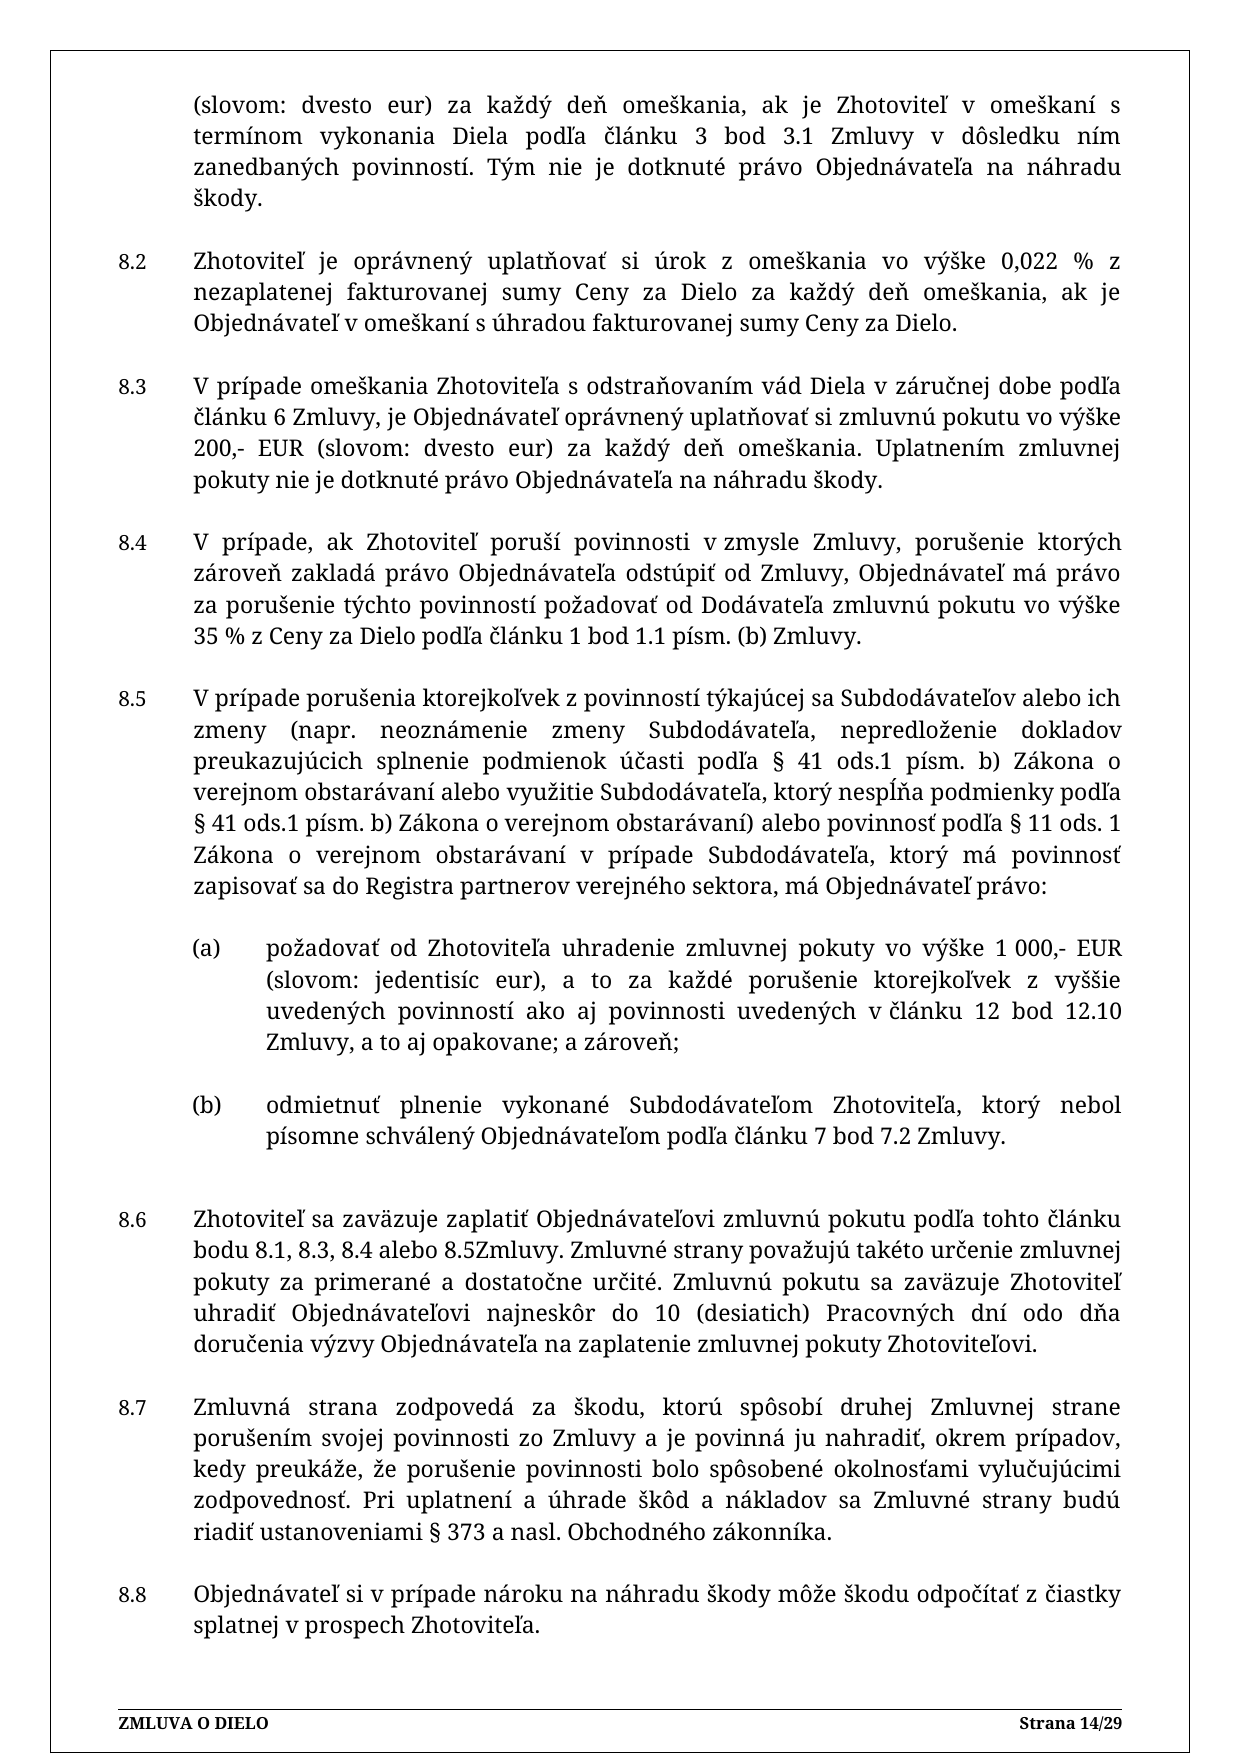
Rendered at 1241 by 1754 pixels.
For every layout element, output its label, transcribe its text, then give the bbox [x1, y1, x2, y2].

list požadovať od Zhotoviteľa uhradenie zmluvnej pokuty vo výške 1 000,- EUR (slovom: jedentisíc eur), a to za každé porušenie ktorejkoľvek z vyššie uvedených povinností ako aj povinnosti uvedených v článku 12 bod 12.10 Zmluvy, a to aj opakovane; a zároveň; [192, 932, 1122, 1057]
list Zhotoviteľ je oprávnený uplatňovať si úrok z omeškania vo výške 0,022 % z nezaplatenej fakturovanej sumy Ceny za Dielo za každý deň omeškania, ak je Objednávateľ v omeškaní s úhradou fakturovanej sumy Ceny za Dielo. [118, 245, 1122, 339]
list V prípade omeškania Zhotoviteľa s odstraňovaním vád Diela v záručnej dobe podľa článku 6 Zmluvy, je Objednávateľ oprávnený uplatňovať si zmluvnú pokutu vo výške 200,- EUR (slovom: dvesto eur) za každý deň omeškania. Uplatnením zmluvnej pokuty nie je dotknuté právo Objednávateľa na náhradu škody. [118, 370, 1122, 495]
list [118, 89, 1122, 214]
list Zmluvná strana zodpovedá za škodu, ktorú spôsobí druhej Zmluvnej strane porušením svojej povinnosti zo Zmluvy a je povinná ju nahradiť, okrem prípadov, kedy preukáže, že porušenie povinnosti bolo spôsobené okolnosťami vylučujúcimi zodpovednosť. Pri uplatnení a úhrade škôd a nákladov sa Zmluvné strany budú riadiť ustanoveniami § 373 a nasl. Obchodného zákonníka. [118, 1391, 1122, 1547]
list Zhotoviteľ sa zaväzuje zaplatiť Objednávateľovi zmluvnú pokutu podľa tohto článku bodu 8.1, 8.3, 8.4 alebo 8.5Zmluvy. Zmluvné strany považujú takéto určenie zmluvnej pokuty za primerané a dostatočne určité. Zmluvnú pokutu sa zaväzuje Zhotoviteľ uhradiť Objednávateľovi najneskôr do 10 (desiatich) Pracovných dní odo dňa doručenia výzvy Objednávateľa na zaplatenie zmluvnej pokuty Zhotoviteľovi. [118, 1203, 1122, 1359]
list V prípade, ak Zhotoviteľ poruší povinnosti v zmysle Zmluvy, porušenie ktorých zároveň zakladá právo Objednávateľa odstúpiť od Zmluvy, Objednávateľ má právo za porušenie týchto povinností požadovať od Dodávateľa zmluvnú pokutu vo výške 35 % z Ceny za Dielo podľa článku 1 bod 1.1 písm. (b) Zmluvy. [118, 526, 1122, 651]
list V prípade porušenia ktorejkoľvek z povinností týkajúcej sa Subdodávateľov alebo ich zmeny (napr. neoznámenie zmeny Subdodávateľa, nepredloženie dokladov preukazujúcich splnenie podmienok účasti podľa § 41 ods.1 písm. b) Zákona o verejnom obstarávaní alebo využitie Subdodávateľa, ktorý nespĺňa podmienky podľa § 41 ods.1 písm. b) Zákona o verejnom obstarávaní) alebo povinnosť podľa § 11 ods. 1 Zákona o verejnom obstarávaní v prípade Subdodávateľa, ktorý má povinnosť zapisovať sa do Registra partnerov verejného sektora, má Objednávateľ právo: [118, 682, 1122, 901]
list odmietnuť plnenie vykonané Subdodávateľom Zhotoviteľa, ktorý nebol písomne schválený Objednávateľom podľa článku 7 bod 7.2 Zmluvy. [192, 1089, 1122, 1151]
list Objednávateľ si v prípade nároku na náhradu škody môže škodu odpočítať z čiastky splatnej v prospech Zhotoviteľa. [118, 1578, 1122, 1641]
